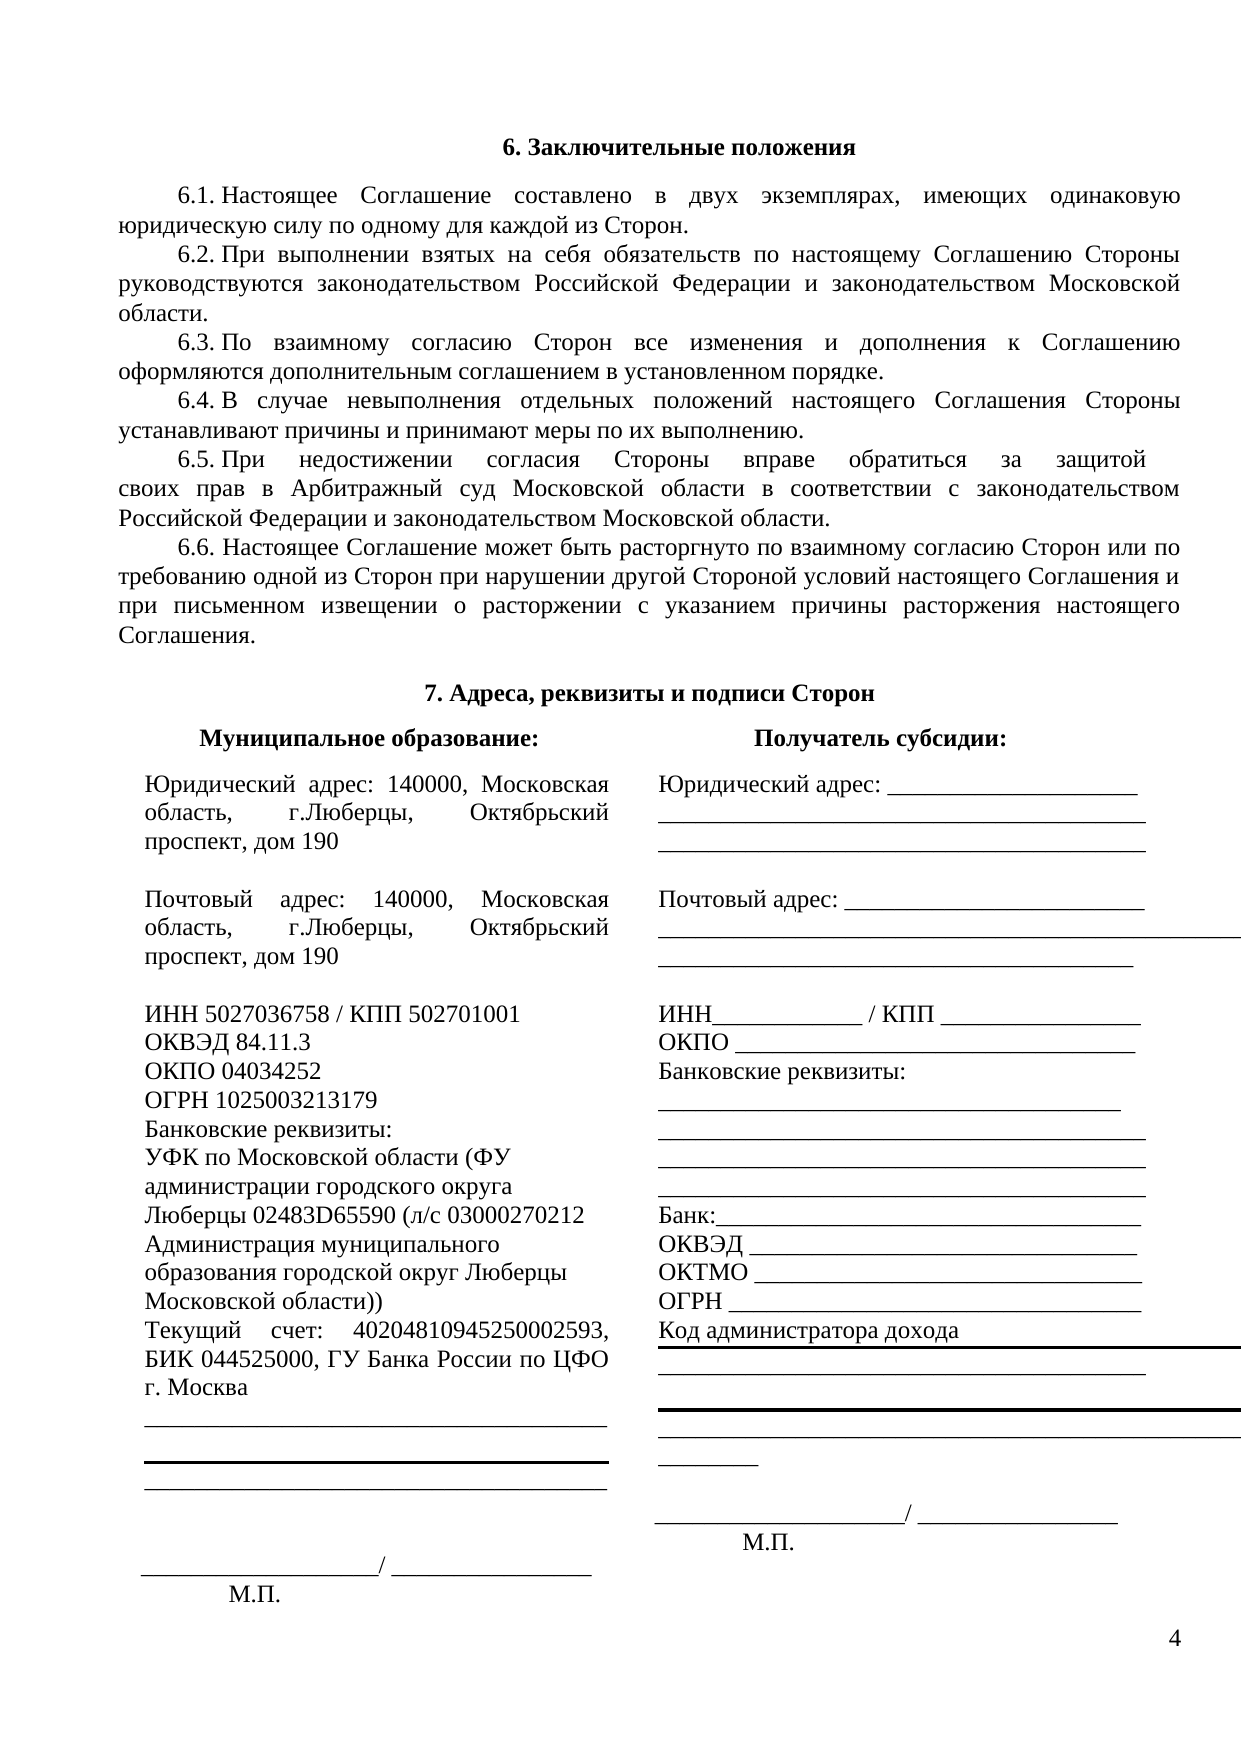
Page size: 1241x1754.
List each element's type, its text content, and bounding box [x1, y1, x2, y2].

table_header Получатель субсидии: [620, 706, 1137, 769]
text 6. Заключительные положения [118, 132, 1181, 161]
table_cell [620, 769, 1137, 1608]
text 6.5. При недостижении согласия Стороны вправе обратиться за защитой своих прав в Арбитражный суд Московской области в соответствии с законодательством Российской Федерации и законодательством Московской области. [118, 444, 1181, 531]
table_cell [118, 769, 620, 1608]
text 6.1. Настоящее Соглашение составлено в двух экземплярах, имеющих одинаковую юридическую силу по одному для каждой из Сторон. [118, 181, 1181, 239]
text 6.6. Настоящее Соглашение может быть расторгнуто по взаимному согласию Сторон или по требованию одной из Сторон при нарушении другой Стороной условий настоящего Соглашения и при письменном извещении о расторжении с указанием причины расторжения настоящего Соглашения. [118, 532, 1181, 648]
text 6.4. В случае невыполнения отдельных положений настоящего Соглашения Стороны устанавливают причины и принимают меры по их выполнению. [118, 386, 1181, 443]
text 6.2. При выполнении взятых на себя обязательств по настоящему Соглашению Стороны руководствуются законодательством Российской Федерации и законодательством Московской области. [118, 239, 1181, 326]
table_header Муниципальное образование: [118, 706, 620, 769]
text 7. Адреса, реквизиты и подписи Сторон [118, 678, 1181, 706]
text 6.3. По взаимному согласию Сторон все изменения и дополнения к Соглашению оформляются дополнительным соглашением в установленном порядке. [118, 327, 1181, 385]
